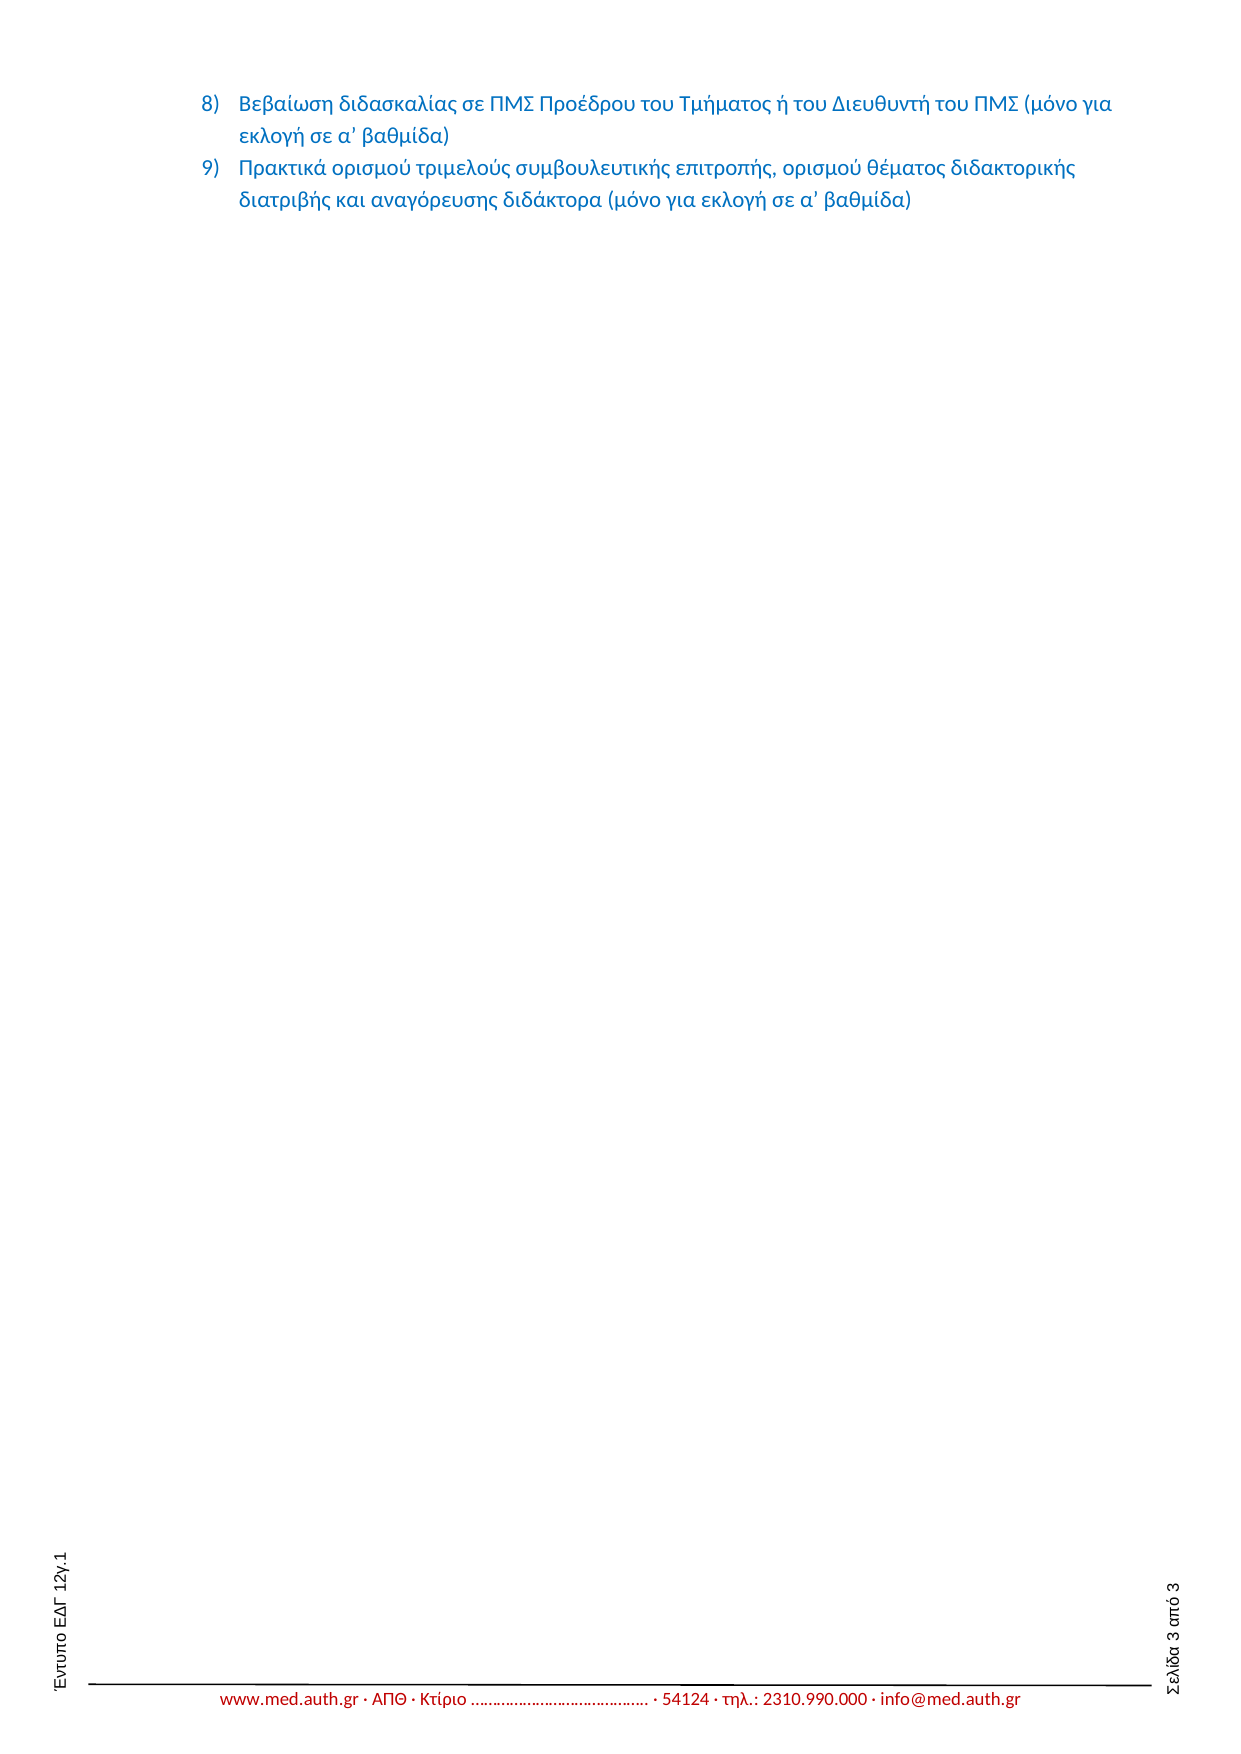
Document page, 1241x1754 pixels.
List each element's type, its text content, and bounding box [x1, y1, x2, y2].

list Πρακτικά ορισμού τριμελούς συμβουλευτικής επιτροπής, ορισμού θέματος διδακτορικής διατριβής και αναγόρευσης διδάκτορα (μόνο για εκλογή σε α’ βαθμίδα) [201, 153, 1152, 213]
list Βεβαίωση διδασκαλίας σε ΠΜΣ Προέδρου του Τμήματος ή του Διευθυντή του ΠΜΣ (μόνο για εκλογή σε α’ βαθμίδα) [201, 89, 1152, 149]
